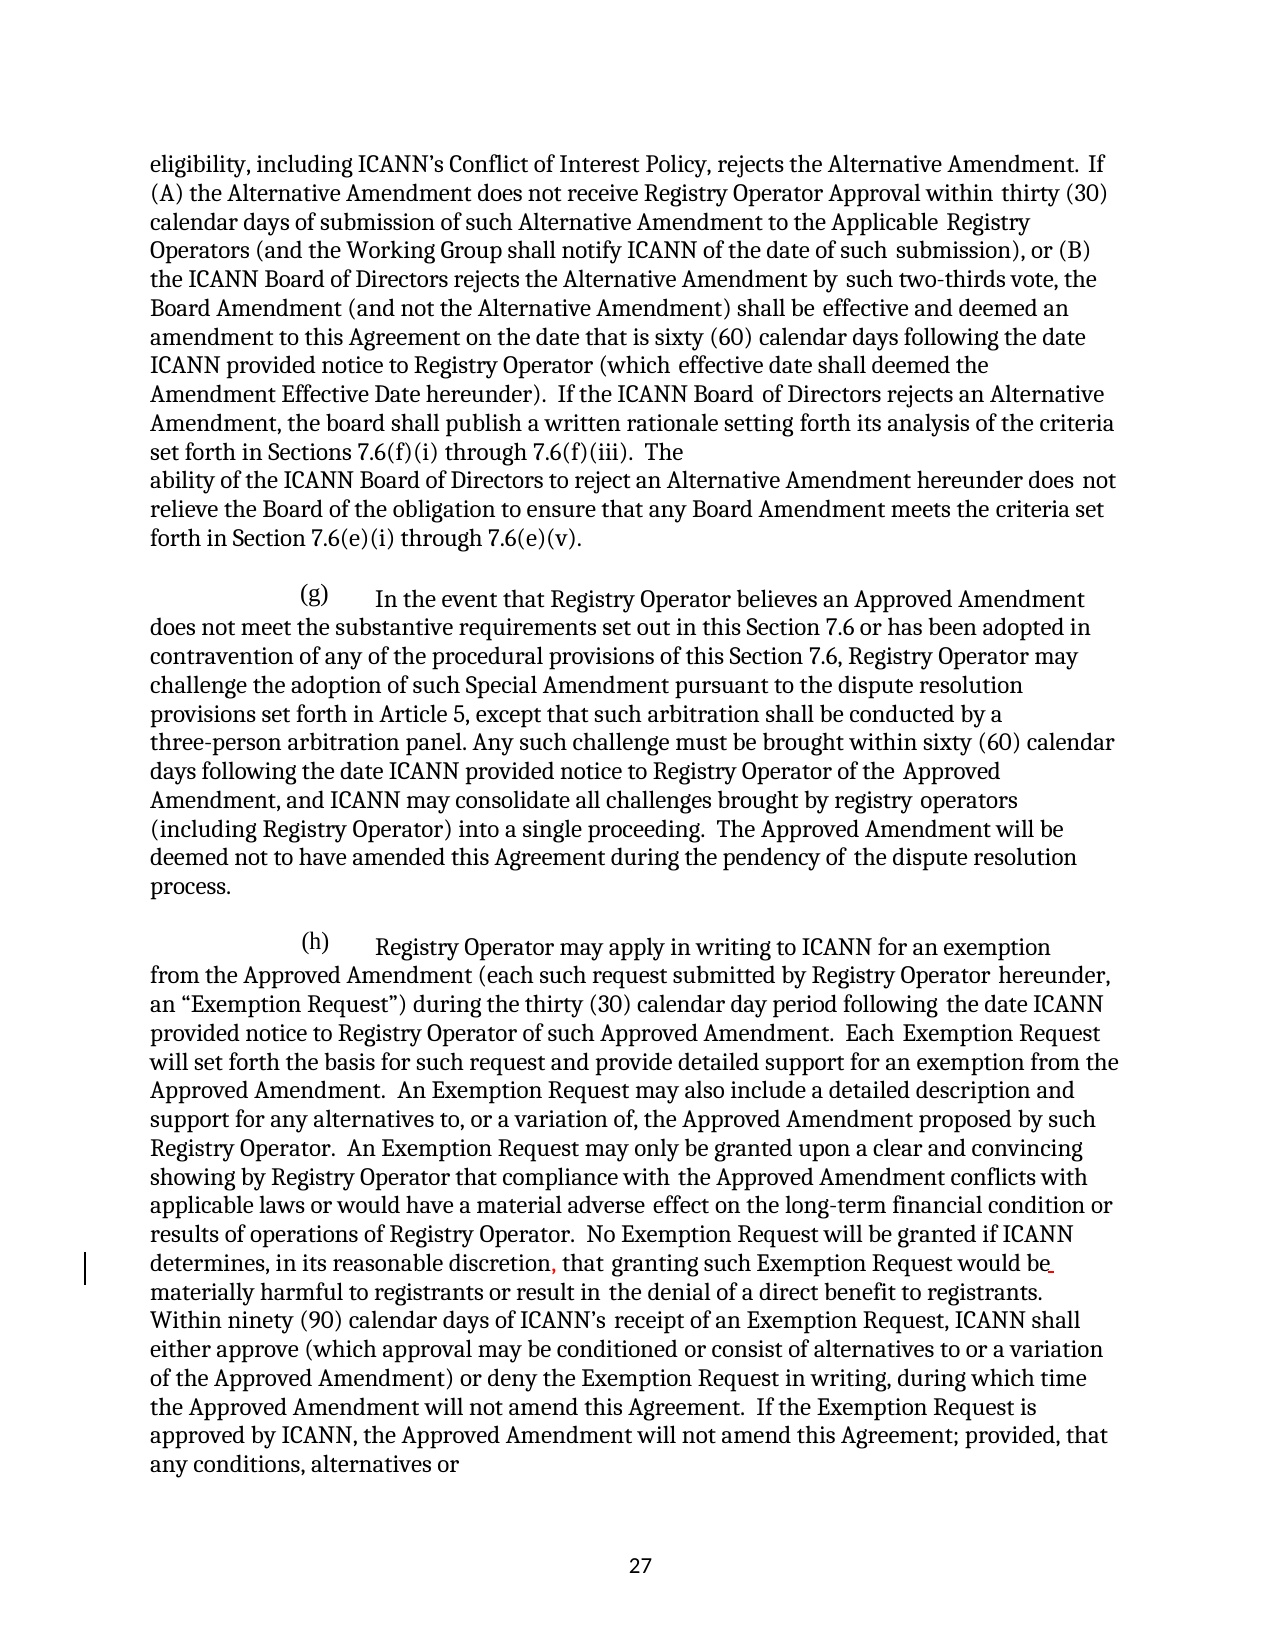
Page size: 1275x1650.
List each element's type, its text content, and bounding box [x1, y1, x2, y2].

text eligibility, including ICANN’s Conflict of Interest Policy, rejects the Alternative Amendment. If (A) the Alternative Amendment does not receive Registry Operator Approval within thirty (30) calendar days of submission of such Alternative Amendment to the Applicable Registry Operators (and the Working Group shall notify ICANN of the date of such submission), or (B) the ICANN Board of Directors rejects the Alternative Amendment by such two-thirds vote, the Board Amendment (and not the Alternative Amendment) shall be effective and deemed an amendment to this Agreement on the date that is sixty (60) calendar days following the date ICANN provided notice to Registry Operator (which effective date shall deemed the Amendment Effective Date hereunder). If the ICANN Board of Directors rejects an Alternative Amendment, the board shall publish a written rationale setting forth its analysis of the criteria set forth in Sections 7.6(f)(i) through 7.6(f)(iii). The [150, 150, 1118, 466]
text In the event that Registry Operator believes an Approved Amendment [375, 584, 1135, 613]
text (g) [73, 578, 329, 606]
text does not meet the substantive requirements set out in this Section 7.6 or has been adopted in contravention of any of the procedural provisions of this Section 7.6, Registry Operator may challenge the adoption of such Special Amendment pursuant to the dispute resolution provisions set forth in Article 5, except that such arbitration shall be conducted by a [150, 613, 1125, 728]
text three-person arbitration panel. Any such challenge must be brought within sixty (60) calendar days following the date ICANN provided notice to Registry Operator of the Approved Amendment, and ICANN may consolidate all challenges brought by registry operators (including Registry Operator) into a single proceeding. The Approved Amendment will be deemed not to have amended this Agreement during the pendency of the dispute resolution process. [150, 728, 1120, 901]
text Registry Operator may apply in writing to ICANN for an exemption [375, 933, 1135, 961]
text ability of the ICANN Board of Directors to reject an Alternative Amendment hereunder does not relieve the Board of the obligation to ensure that any Board Amendment meets the criteria set forth in Section 7.6(e)(i) through 7.6(e)(v). [150, 466, 1125, 553]
text from the Approved Amendment (each such request submitted by Registry Operator hereunder, an “Exemption Request”) during the thirty (30) calendar day period following the date ICANN provided notice to Registry Operator of such Approved Amendment. Each Exemption Request will set forth the basis for such request and provide detailed support for an exemption from the Approved Amendment. An Exemption Request may also include a detailed description and support for any alternatives to, or a variation of, the Approved Amendment proposed by such Registry Operator. An Exemption Request may only be granted upon a clear and convincing showing by Registry Operator that compliance with the Approved Amendment conflicts with applicable laws or would have a material adverse effect on the long-term financial condition or results of operations of Registry Operator. No Exemption Request will be granted if ICANN determines, in its reasonable discretion, that granting such Exemption Request would be materially harmful to registrants or result in the denial of a direct benefit to registrants. Within ninety (90) calendar days of ICANN’s receipt of an Exemption Request, ICANN shall either approve (which approval may be conditioned or consist of alternatives to or a variation of the Approved Amendment) or deny the Exemption Request in writing, during which time the Approved Amendment will not amend this Agreement. If the Exemption Request is approved by ICANN, the Approved Amendment will not amend this Agreement; provided, that any conditions, alternatives or [150, 961, 1123, 1479]
text (h) [73, 926, 329, 954]
